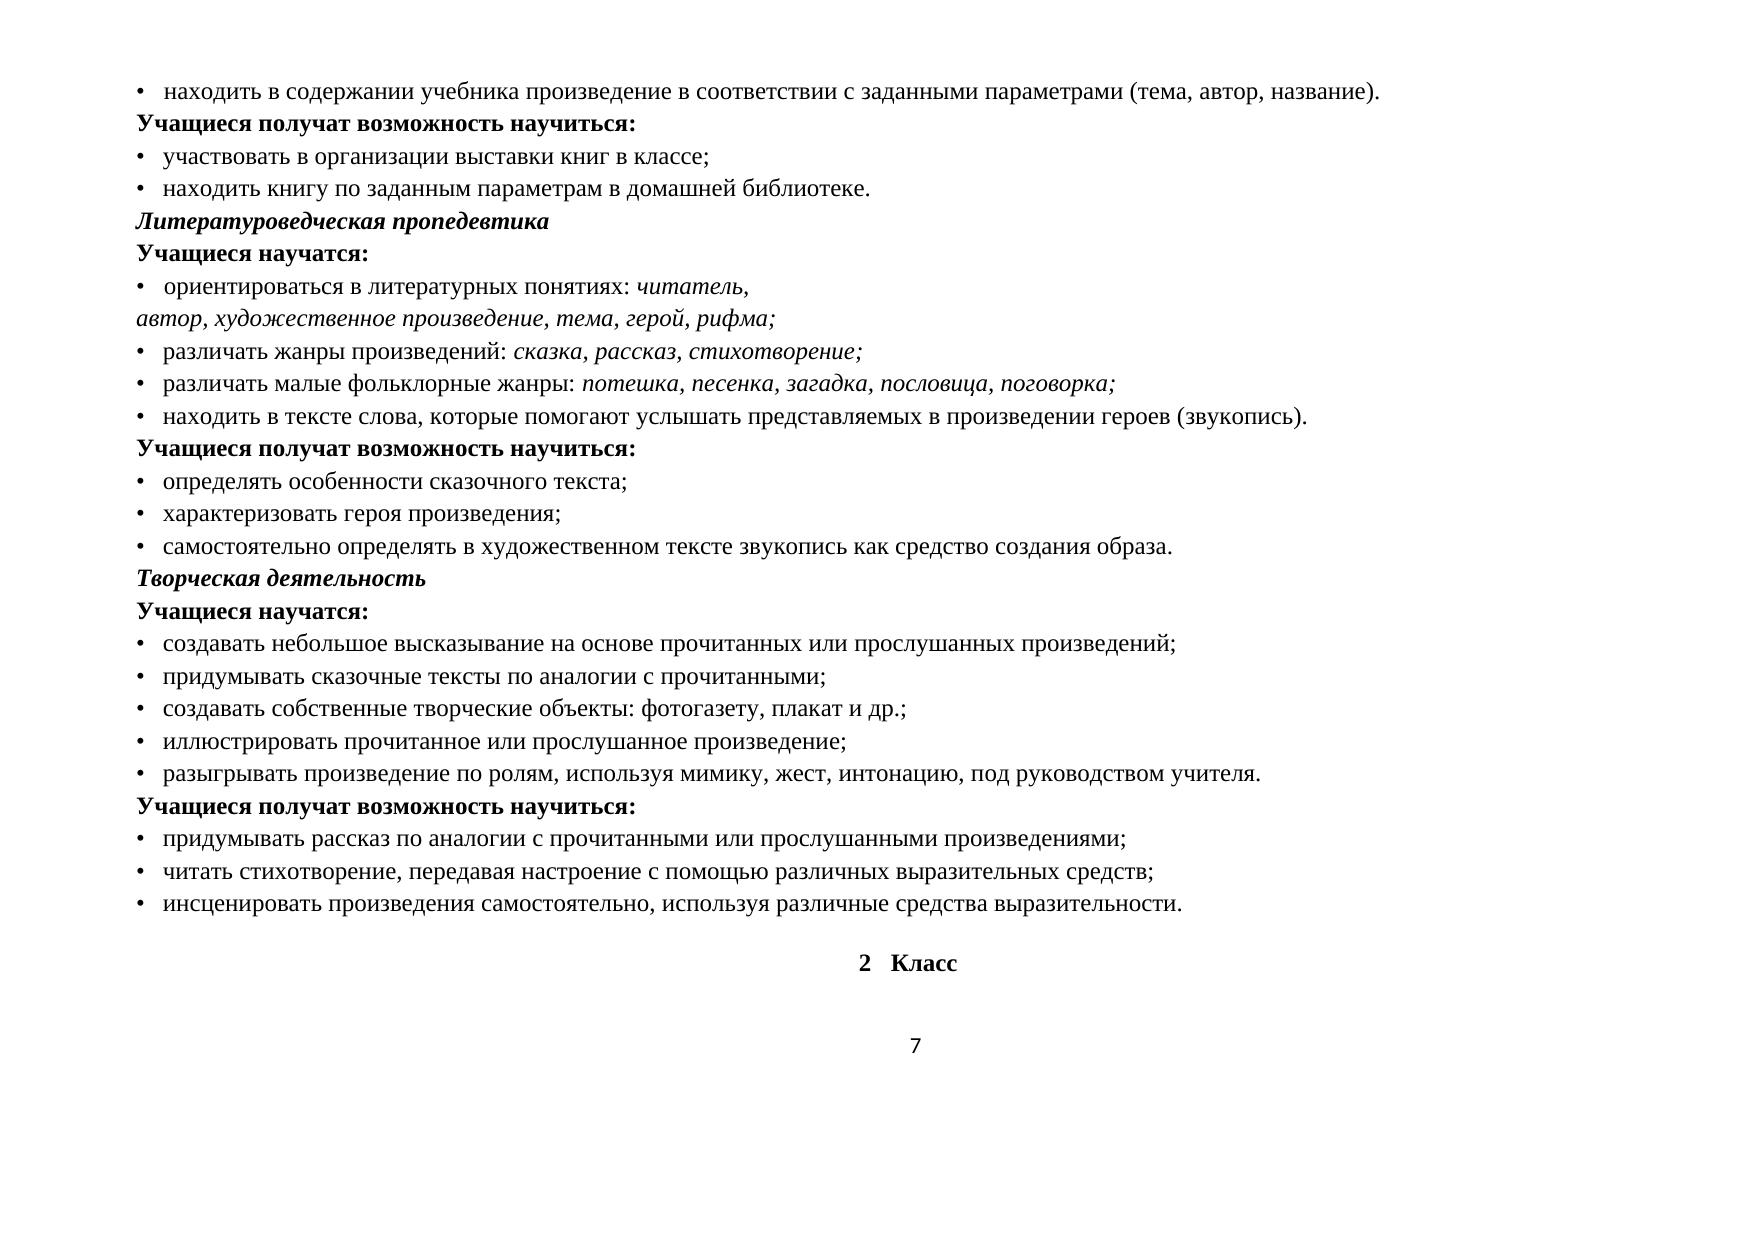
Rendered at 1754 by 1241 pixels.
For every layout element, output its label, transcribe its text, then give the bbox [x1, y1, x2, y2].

text Творческая деятельность [136, 561, 1695, 594]
list ориентироваться в литературных понятиях: читатель, автор, художественное произведение, тема, герой, рифма; [136, 269, 814, 334]
text Учащиеся получат возможность научиться: [136, 789, 1695, 821]
list различать жанры произведений: сказка, рассказ, стихотворение; [136, 334, 1695, 366]
text Литературоведческая пропедевтика [136, 204, 1695, 236]
list читать стихотворение, передавая настроение с помощью различных выразительных средств; [136, 854, 1695, 886]
list иллюстрировать прочитанное или прослушанное произведение; [136, 724, 1695, 756]
list находить в тексте слова, которые помогают услышать представляемых в произведении героев (звукопись). [136, 399, 1695, 431]
list самостоятельно определять в художественном тексте звукопись как средство создания образа. [136, 529, 1695, 561]
list определять особенности сказочного текста; [136, 464, 1695, 496]
list создавать собственные творческие объекты: фотогазету, плакат и др.; [136, 691, 1695, 724]
list различать малые фольклорные жанры: потешка, песенка, загадка, пословица, поговорка; [136, 366, 1695, 399]
list характеризовать героя произведения; [136, 496, 1695, 529]
list создавать небольшое высказывание на основе прочитанных или прослушанных произведений; [136, 626, 1695, 659]
list инсценировать произведения самостоятельно, используя различные средства выразительности. [136, 886, 1695, 919]
list находить в содержании учебника произведение в соответствии с заданными параметрами (тема, автор, название). Учащиеся получат возможность научиться: [136, 74, 1403, 139]
list находить книгу по заданным параметрам в домашней библиотеке. [136, 171, 1695, 204]
text Учащиеся получат возможность научиться: [136, 431, 1695, 464]
list придумывать рассказ по аналогии с прочитанными или прослушанными произведениями; [136, 821, 1695, 854]
list разыгрывать произведение по ролям, используя мимику, жест, интонацию, под руководством учителя. [136, 756, 1695, 789]
list Класс [859, 947, 1695, 979]
list придумывать сказочные тексты по аналогии с прочитанными; [136, 659, 1695, 691]
list участвовать в организации выставки книг в классе; [136, 139, 1695, 171]
text Учащиеся научатся: [136, 236, 1695, 269]
text Учащиеся научатся: [136, 594, 1695, 626]
